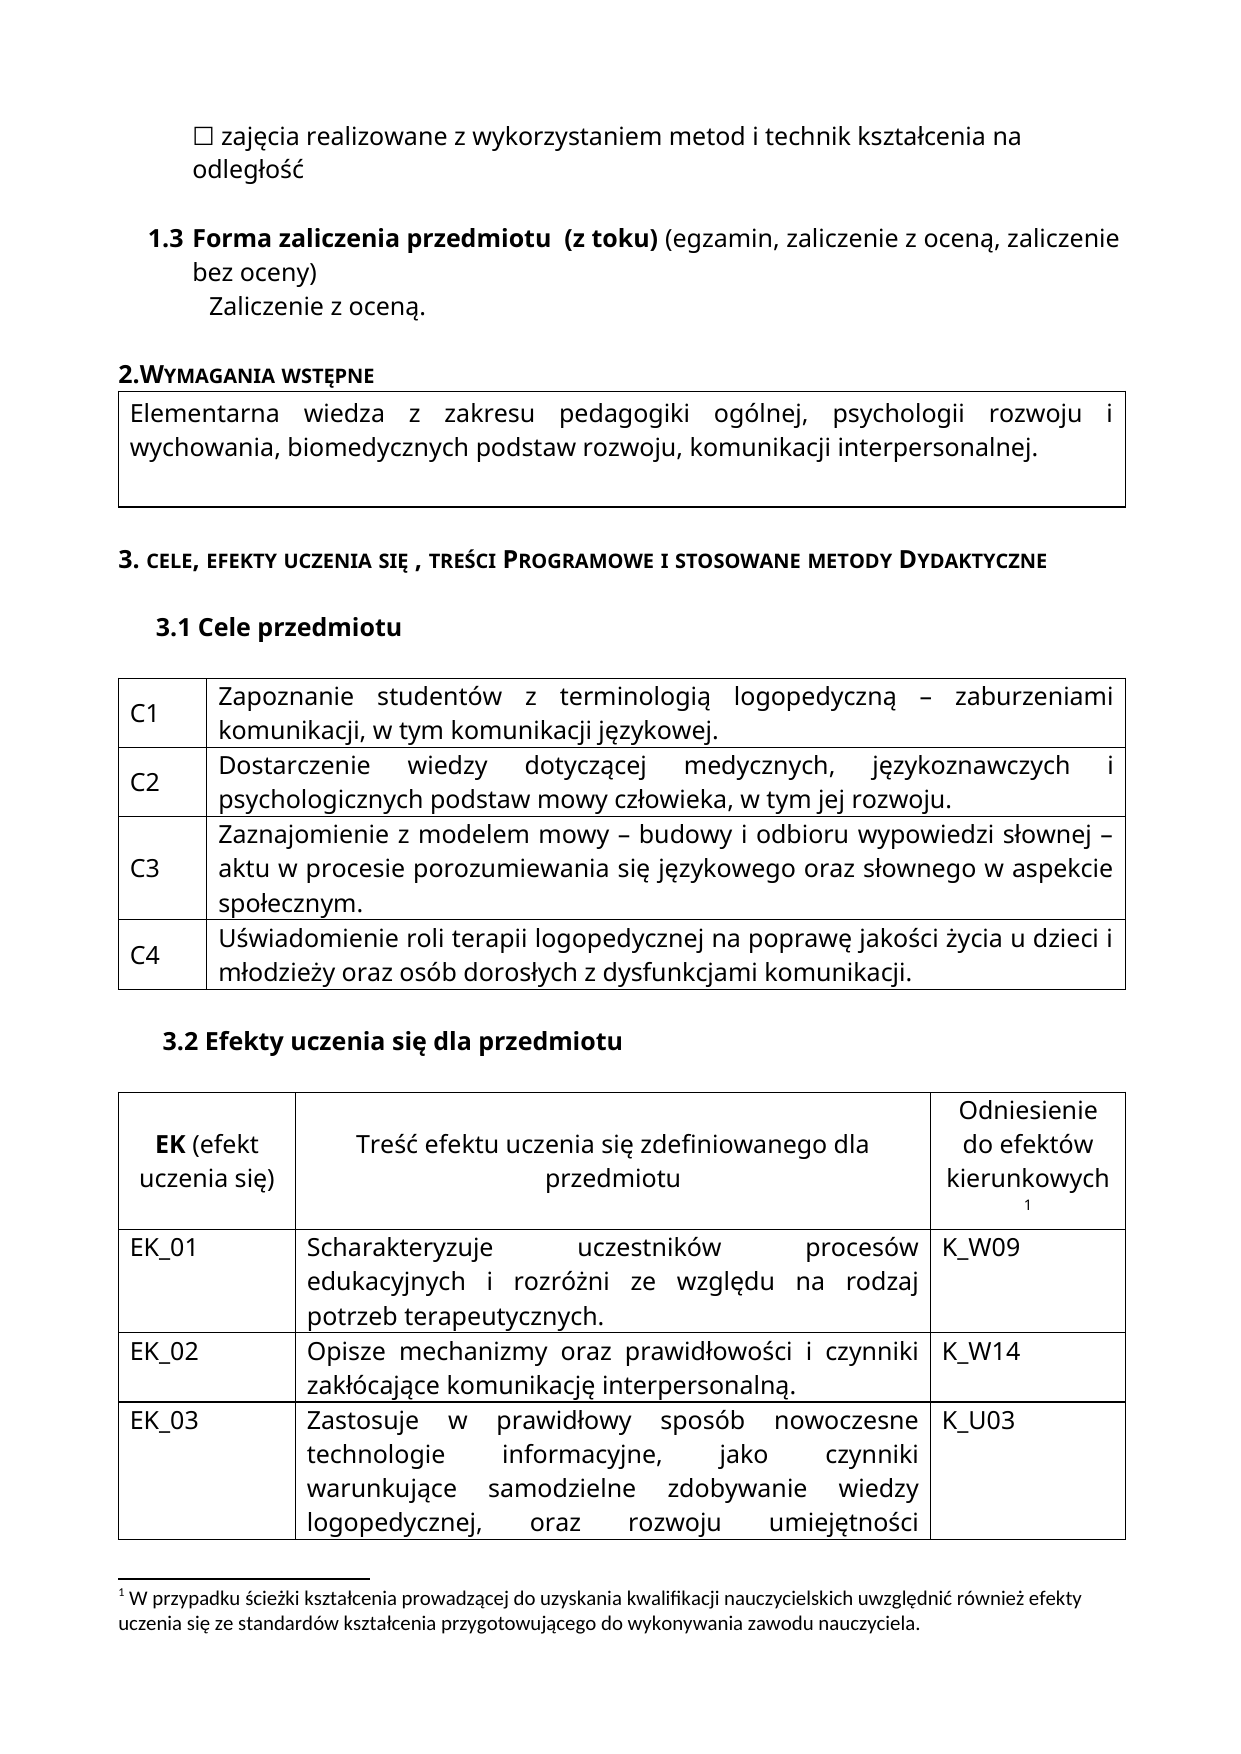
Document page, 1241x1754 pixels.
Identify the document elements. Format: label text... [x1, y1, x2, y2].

text 3.1 Cele przedmiotu [156, 609, 1122, 644]
text 3. cele, efekty uczenia się , treści Programowe i stosowane metody Dydaktyczne [118, 541, 1122, 576]
table_cell EK_03 [119, 1403, 295, 1539]
table_header EK (efekt uczenia się) [119, 1093, 295, 1229]
table_cell C4 [119, 920, 206, 988]
text ☐ zajęcia realizowane z wykorzystaniem metod i technik kształcenia na odległość [192, 118, 1122, 186]
table_header Elementarna wiedza z zakresu pedagogiki ogólnej, psychologii rozwoju i wychowania, biomedycznych podstaw rozwoju, komunikacji interpersonalnej. [119, 392, 1125, 506]
table_cell Uświadomienie roli terapii logopedycznej na poprawę jakości życia u dzieci i młodzieży oraz osób dorosłych z dysfunkcjami komunikacji. [207, 920, 1125, 988]
table_cell C2 [119, 748, 206, 816]
table_header Treść efektu uczenia się zdefiniowanego dla przedmiotu [296, 1093, 930, 1229]
table_cell EK_01 [119, 1230, 295, 1332]
text Zaliczenie z oceną. [118, 288, 1122, 322]
table_cell Scharakteryzuje uczestników procesów edukacyjnych i rozróżni ze względu na rodzaj potrzeb terapeutycznych. [296, 1230, 930, 1332]
table_header Odniesienie do efektów kierunkowych [931, 1093, 1125, 1229]
table_header C1 [119, 679, 206, 747]
table_cell Opisze mechanizmy oraz prawidłowości i czynniki zakłócające komunikację interpersonalną. [296, 1333, 930, 1401]
text 3.2 Efekty uczenia się dla przedmiotu [162, 1023, 1122, 1058]
table_cell K_U03 [931, 1403, 1125, 1539]
table_header Zapoznanie studentów z terminologią logopedyczną – zaburzeniami komunikacji, w tym komunikacji językowej. [207, 679, 1125, 747]
table_cell K_W14 [931, 1333, 1125, 1401]
table_cell K_W09 [931, 1230, 1125, 1332]
table_cell Dostarczenie wiedzy dotyczącej medycznych, językoznawczych i psychologicznych podstaw mowy człowieka, w tym jej rozwoju. [207, 748, 1125, 816]
table_cell C3 [119, 817, 206, 919]
text 2.Wymagania wstępne [118, 357, 1122, 391]
table_cell EK_02 [119, 1333, 295, 1401]
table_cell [296, 1403, 930, 1539]
text 1.3 Forma zaliczenia przedmiotu (z toku) (egzamin, zaliczenie z oceną, zaliczenie bez oceny) [148, 220, 1122, 288]
table_cell Zaznajomienie z modelem mowy – budowy i odbioru wypowiedzi słownej – aktu w procesie porozumiewania się językowego oraz słownego w aspekcie społecznym. [207, 817, 1125, 919]
